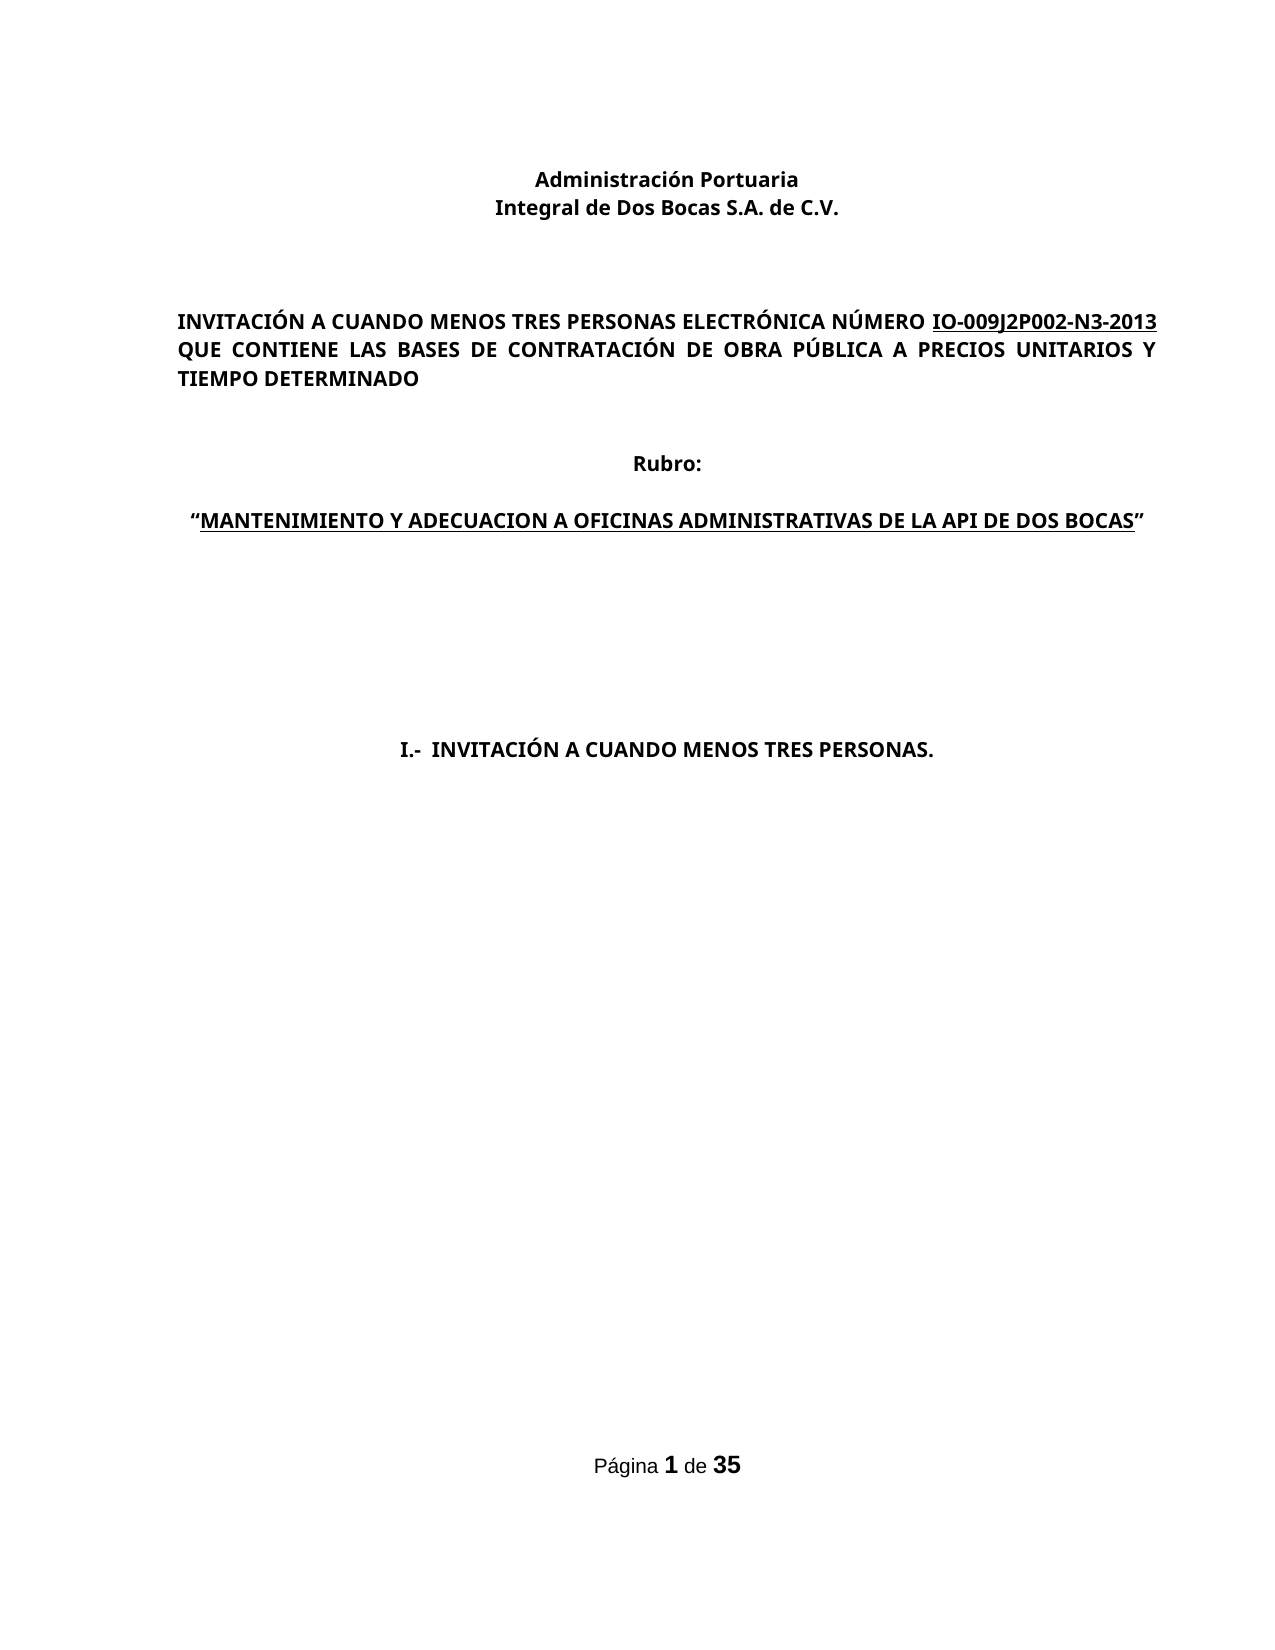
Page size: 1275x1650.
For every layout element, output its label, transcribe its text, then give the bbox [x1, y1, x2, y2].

title Integral de Dos Bocas S.A. de C.V. [177, 193, 1157, 222]
title Administración Portuaria [177, 165, 1157, 193]
text INVITACIÓN A CUANDO MENOS TRES PERSONAS ELECTRÓNICA NÚMERO IO-009J2P002-N3-2013 QUE CONTIENE LAS BASES DE CONTRATACIÓN DE OBRA PÚBLICA A PRECIOS UNITARIOS Y TIEMPO DETERMINADO [177, 307, 1157, 392]
text I.- INVITACIÓN A CUANDO MENOS TRES PERSONAS. [177, 736, 1157, 764]
text “MANTENIMIENTO Y ADECUACION A OFICINAS ADMINISTRATIVAS DE LA API DE DOS BOCAS” [177, 507, 1157, 535]
text Rubro: [177, 449, 1157, 477]
